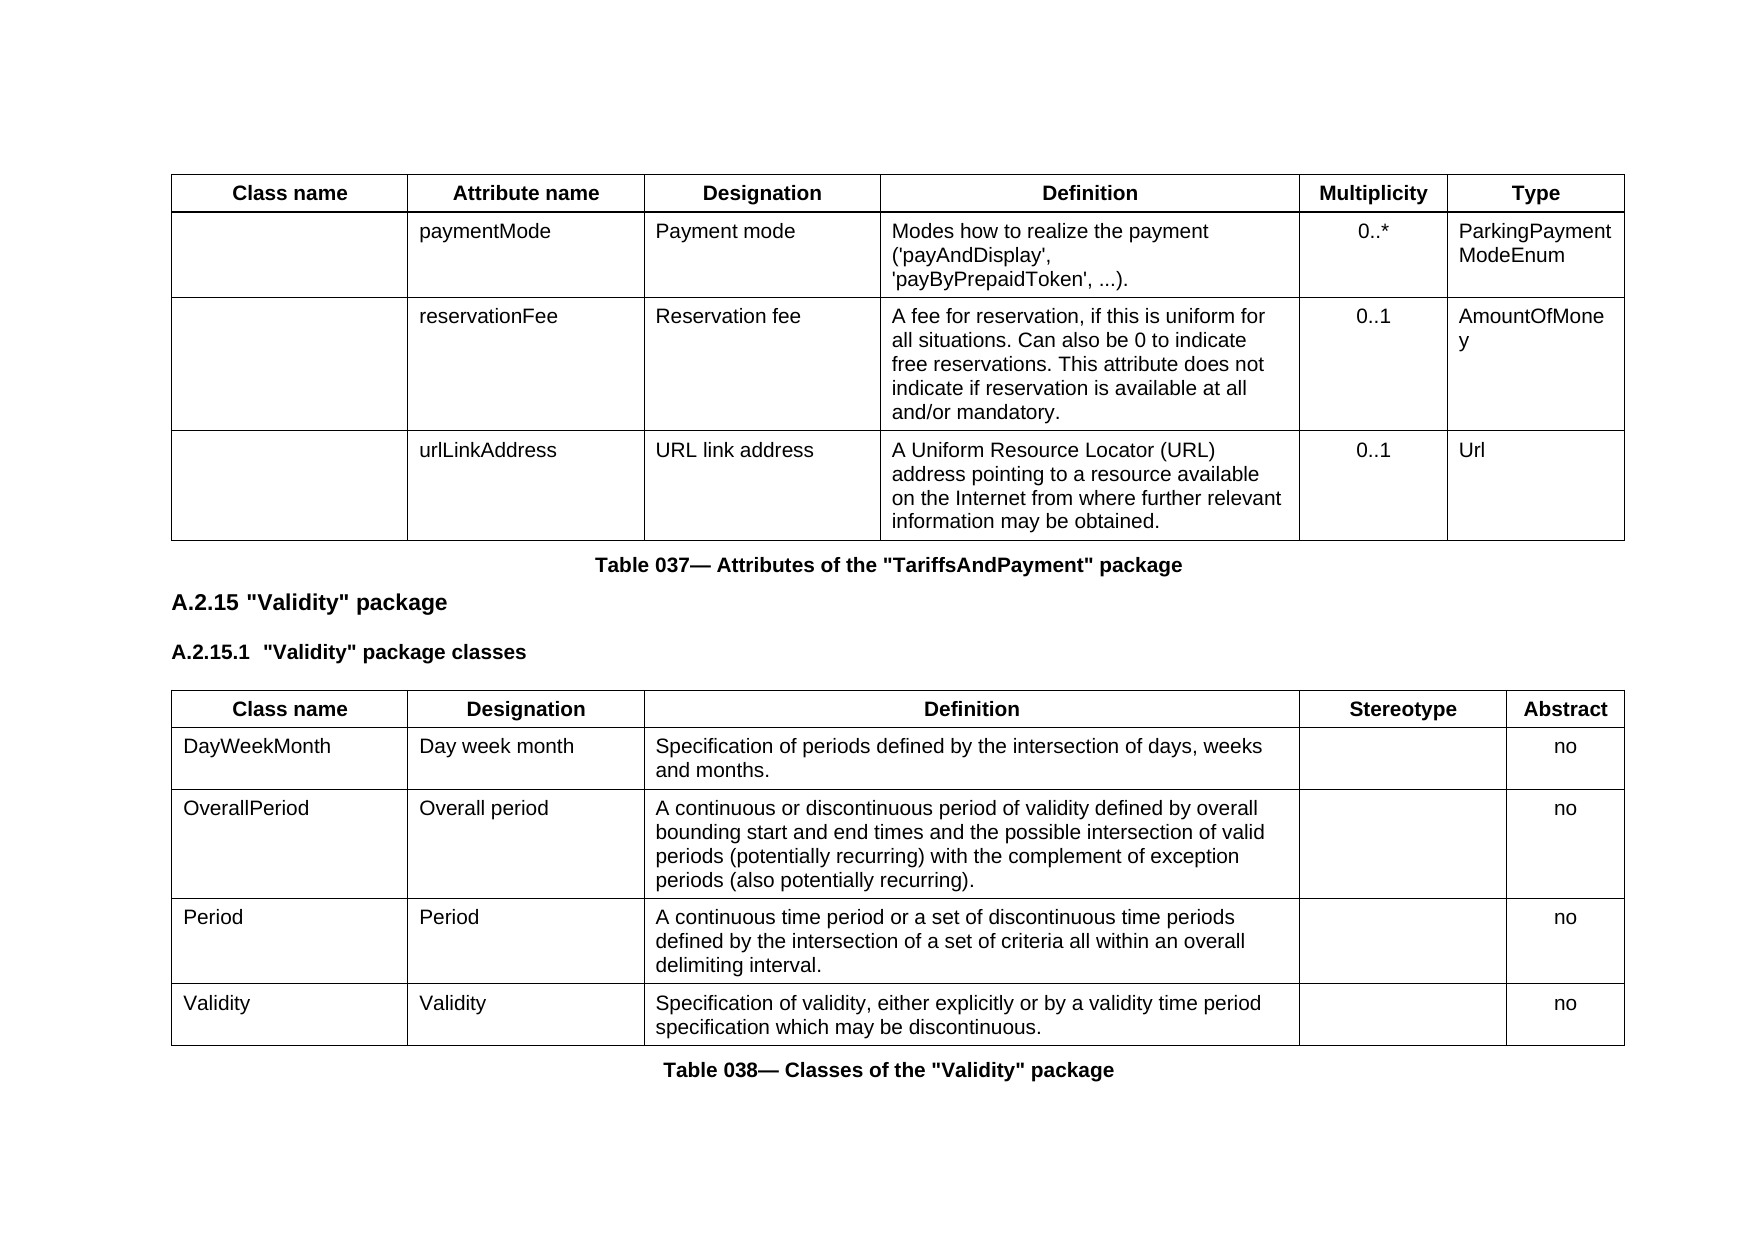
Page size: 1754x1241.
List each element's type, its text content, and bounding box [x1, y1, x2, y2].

table_header Definition [645, 691, 1299, 727]
table_cell OverallPeriod [172, 790, 407, 898]
title Table 38— Classes of the "Validity" package [171, 1058, 1606, 1082]
table_cell no [1507, 899, 1624, 983]
table_cell ParkingPaymentModeEnum [1448, 213, 1624, 297]
table_cell Period [408, 899, 644, 983]
table_cell urlLinkAddress [408, 431, 644, 539]
table_cell [1300, 984, 1506, 1045]
table_cell 0..1 [1300, 298, 1447, 430]
table_cell DayWeekMonth [172, 728, 407, 788]
table_header Stereotype [1300, 691, 1506, 727]
title Table 37— Attributes of the "TariffsAndPayment" package [171, 553, 1606, 577]
table_cell A Uniform Resource Locator (URL) address pointing to a resource available on the Internet from where further relevant information may be obtained. [881, 431, 1299, 539]
table_cell Specification of periods defined by the intersection of days, weeks and months. [645, 728, 1299, 788]
table_cell no [1507, 790, 1624, 898]
table_cell URL link address [645, 431, 880, 539]
table_cell reservationFee [408, 298, 644, 430]
table_cell Period [172, 899, 407, 983]
table_cell Day week month [408, 728, 644, 788]
table_cell [1300, 790, 1506, 898]
table_header Definition [881, 175, 1299, 211]
table_cell A fee for reservation, if this is uniform for all situations. Can also be 0 to indicate free reservations. This attribute does not indicate if reservation is available at all and/or mandatory. [881, 298, 1299, 430]
table_cell no [1507, 728, 1624, 788]
text "Validity" package classes [171, 641, 1606, 664]
table_cell A continuous time period or a set of discontinuous time periods defined by the intersection of a set of criteria all within an overall delimiting interval. [645, 899, 1299, 983]
table_cell [172, 431, 407, 539]
table_cell Reservation fee [645, 298, 880, 430]
table_cell Validity [408, 984, 644, 1045]
table_cell Specification of validity, either explicitly or by a validity time period specification which may be discontinuous. [645, 984, 1299, 1045]
table_cell Validity [172, 984, 407, 1045]
table_cell AmountOfMoney [1448, 298, 1624, 430]
table_header Class name [172, 175, 407, 211]
table_header Designation [645, 175, 880, 211]
table_cell [172, 298, 407, 430]
table_cell [1300, 899, 1506, 983]
table_cell [1300, 728, 1506, 788]
table_cell Url [1448, 431, 1624, 539]
table_cell Payment mode [645, 213, 880, 297]
table_cell Overall period [408, 790, 644, 898]
table_cell 0..* [1300, 213, 1447, 297]
table_cell Modes how to realize the payment ('payAndDisplay', 'payByPrepaidToken', ...). [881, 213, 1299, 297]
text "Validity" package [171, 589, 1606, 616]
table_cell no [1507, 984, 1624, 1045]
table_header Multiplicity [1300, 175, 1447, 211]
table_header Abstract [1507, 691, 1624, 727]
table_header Attribute name [408, 175, 644, 211]
table_cell 0..1 [1300, 431, 1447, 539]
table_cell A continuous or discontinuous period of validity defined by overall bounding start and end times and the possible intersection of valid periods (potentially recurring) with the complement of exception periods (also potentially recurring). [645, 790, 1299, 898]
table_header Designation [408, 691, 644, 727]
table_header Type [1448, 175, 1624, 211]
table_cell [172, 213, 407, 297]
table_cell paymentMode [408, 213, 644, 297]
table_header Class name [172, 691, 407, 727]
